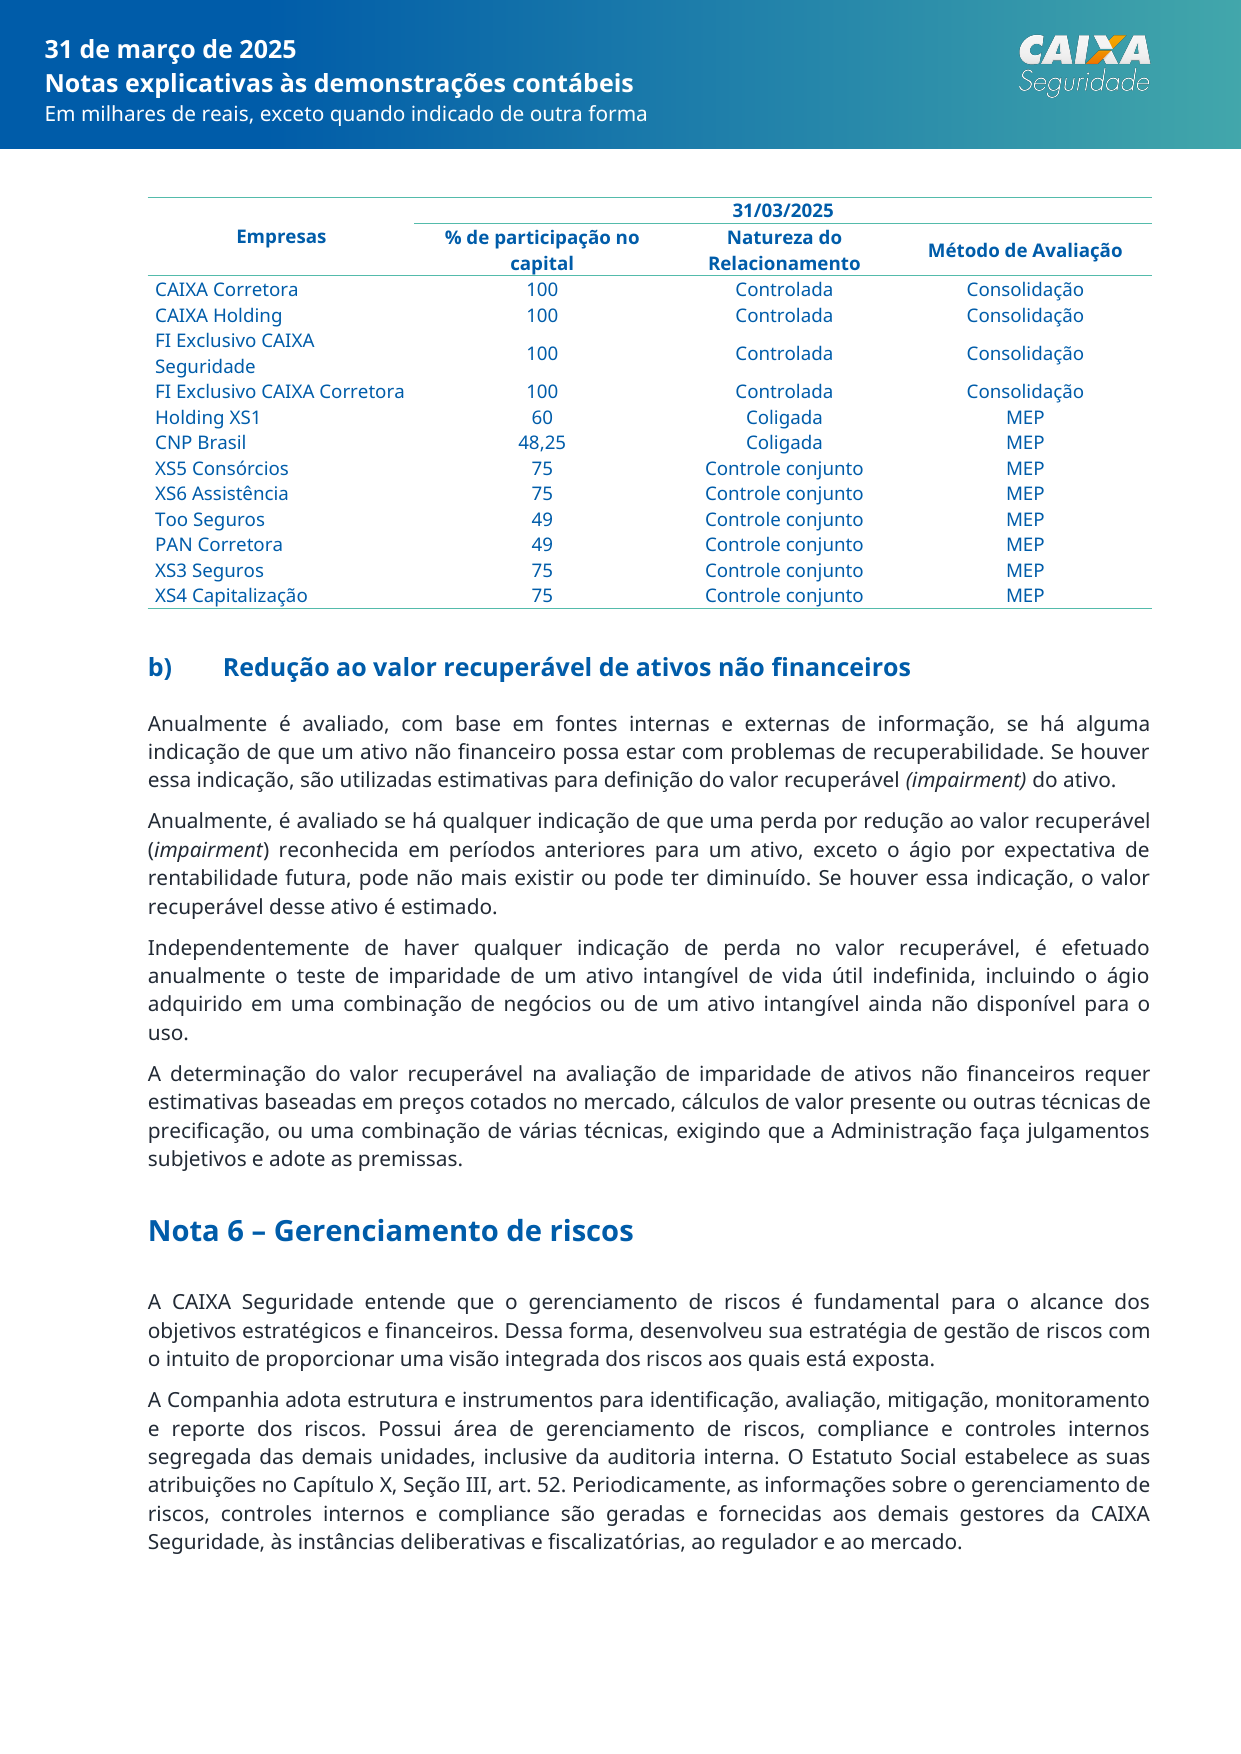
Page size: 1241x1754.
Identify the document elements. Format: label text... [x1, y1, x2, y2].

table_cell Consolidação [899, 302, 1152, 327]
table_cell 48,25 [414, 430, 670, 455]
table_cell 49 [414, 532, 670, 557]
table_cell 75 [414, 583, 670, 608]
table_cell 100 [414, 328, 670, 378]
list Redução ao valor recuperável de ativos não financeiros [148, 649, 1152, 684]
table_cell Too Seguros [148, 506, 414, 532]
table_cell MEP [899, 557, 1152, 583]
picture [1017, 33, 1152, 99]
text Independentemente de haver qualquer indicação de perda no valor recuperável, é efetuado anualmente o teste de imparidade de um ativo intangível de vida útil indefinida, incluindo o ágio adquirido em uma combinação de negócios ou de um ativo intangível ainda não disponível para o uso. [148, 933, 1152, 1046]
table_cell Consolidação [899, 328, 1152, 378]
table_cell MEP [899, 506, 1152, 532]
table_cell Controlada [670, 379, 899, 404]
table_cell MEP [899, 455, 1152, 481]
table_cell Controlada [670, 276, 899, 302]
text A Companhia adota estrutura e instrumentos para identificação, avaliação, mitigação, monitoramento e reporte dos riscos. Possui área de gerenciamento de riscos, compliance e controles internos segregada das demais unidades, inclusive da auditoria interna. O Estatuto Social estabelece as suas atribuições no Capítulo X, Seção III, art. 52. Periodicamente, as informações sobre o gerenciamento de riscos, controles internos e compliance são geradas e fornecidas aos demais gestores da CAIXA Seguridade, às instâncias deliberativas e fiscalizatórias, ao regulador e ao mercado. [148, 1385, 1152, 1556]
table_cell Controle conjunto [670, 481, 899, 506]
text A CAIXA Seguridade entende que o gerenciamento de riscos é fundamental para o alcance dos objetivos estratégicos e financeiros. Dessa forma, desenvolveu sua estratégia de gestão de riscos com o intuito de proporcionar uma visão integrada dos riscos aos quais está exposta. [148, 1287, 1152, 1373]
table_cell 100 [414, 276, 670, 302]
table_cell MEP [899, 583, 1152, 608]
table_cell PAN Corretora [148, 532, 414, 557]
table_cell CAIXA Holding [148, 302, 414, 327]
table_cell Consolidação [899, 379, 1152, 404]
table_cell MEP [899, 481, 1152, 506]
table_cell XS5 Consórcios [148, 455, 414, 481]
table_cell MEP [899, 430, 1152, 455]
table_cell % de participação no capital [414, 224, 670, 275]
table_cell 100 [414, 379, 670, 404]
table_cell FI Exclusivo CAIXA Seguridade [148, 328, 414, 378]
table_cell MEP [899, 532, 1152, 557]
table_cell CNP Brasil [148, 430, 414, 455]
table_cell FI Exclusivo CAIXA Corretora [148, 379, 414, 404]
table_cell Método de Avaliação [899, 224, 1152, 275]
table_cell MEP [899, 404, 1152, 429]
table_header 31/03/2025 [414, 198, 1152, 223]
table_cell Holding XS1 [148, 404, 414, 429]
table_cell 60 [414, 404, 670, 429]
table_cell XS4 Capitalização [148, 583, 414, 608]
table_header Empresas [148, 198, 414, 275]
table_cell 49 [414, 506, 670, 532]
table_cell 75 [414, 557, 670, 583]
table_cell Controle conjunto [670, 506, 899, 532]
table_cell 75 [414, 481, 670, 506]
table_cell Controle conjunto [670, 455, 899, 481]
text Nota 6 – Gerenciamento de riscos [148, 1210, 1152, 1250]
table_cell XS3 Seguros [148, 557, 414, 583]
table_cell Controle conjunto [670, 557, 899, 583]
table_cell Controle conjunto [670, 532, 899, 557]
table_cell Coligada [670, 404, 899, 429]
table_cell Controle conjunto [670, 583, 899, 608]
table_cell 75 [414, 455, 670, 481]
table_cell Coligada [670, 430, 899, 455]
table_cell CAIXA Corretora [148, 276, 414, 302]
table_cell Consolidação [899, 276, 1152, 302]
table_cell 100 [414, 302, 670, 327]
table_cell Natureza do Relacionamento [670, 224, 899, 275]
table_cell Controlada [670, 302, 899, 327]
text Anualmente, é avaliado se há qualquer indicação de que uma perda por redução ao valor recuperável (impairment) reconhecida em períodos anteriores para um ativo, exceto o ágio por expectativa de rentabilidade futura, pode não mais existir ou pode ter diminuído. Se houver essa indicação, o valor recuperável desse ativo é estimado. [148, 806, 1152, 920]
table_cell Controlada [670, 328, 899, 378]
text A determinação do valor recuperável na avaliação de imparidade de ativos não financeiros requer estimativas baseadas em preços cotados no mercado, cálculos de valor presente ou outras técnicas de precificação, ou uma combinação de várias técnicas, exigindo que a Administração faça julgamentos subjetivos e adote as premissas. [148, 1059, 1152, 1173]
text Anualmente é avaliado, com base em fontes internas e externas de informação, se há alguma indicação de que um ativo não financeiro possa estar com problemas de recuperabilidade. Se houver essa indicação, são utilizadas estimativas para definição do valor recuperável (impairment) do ativo. [148, 709, 1152, 794]
table_cell XS6 Assistência [148, 481, 414, 506]
